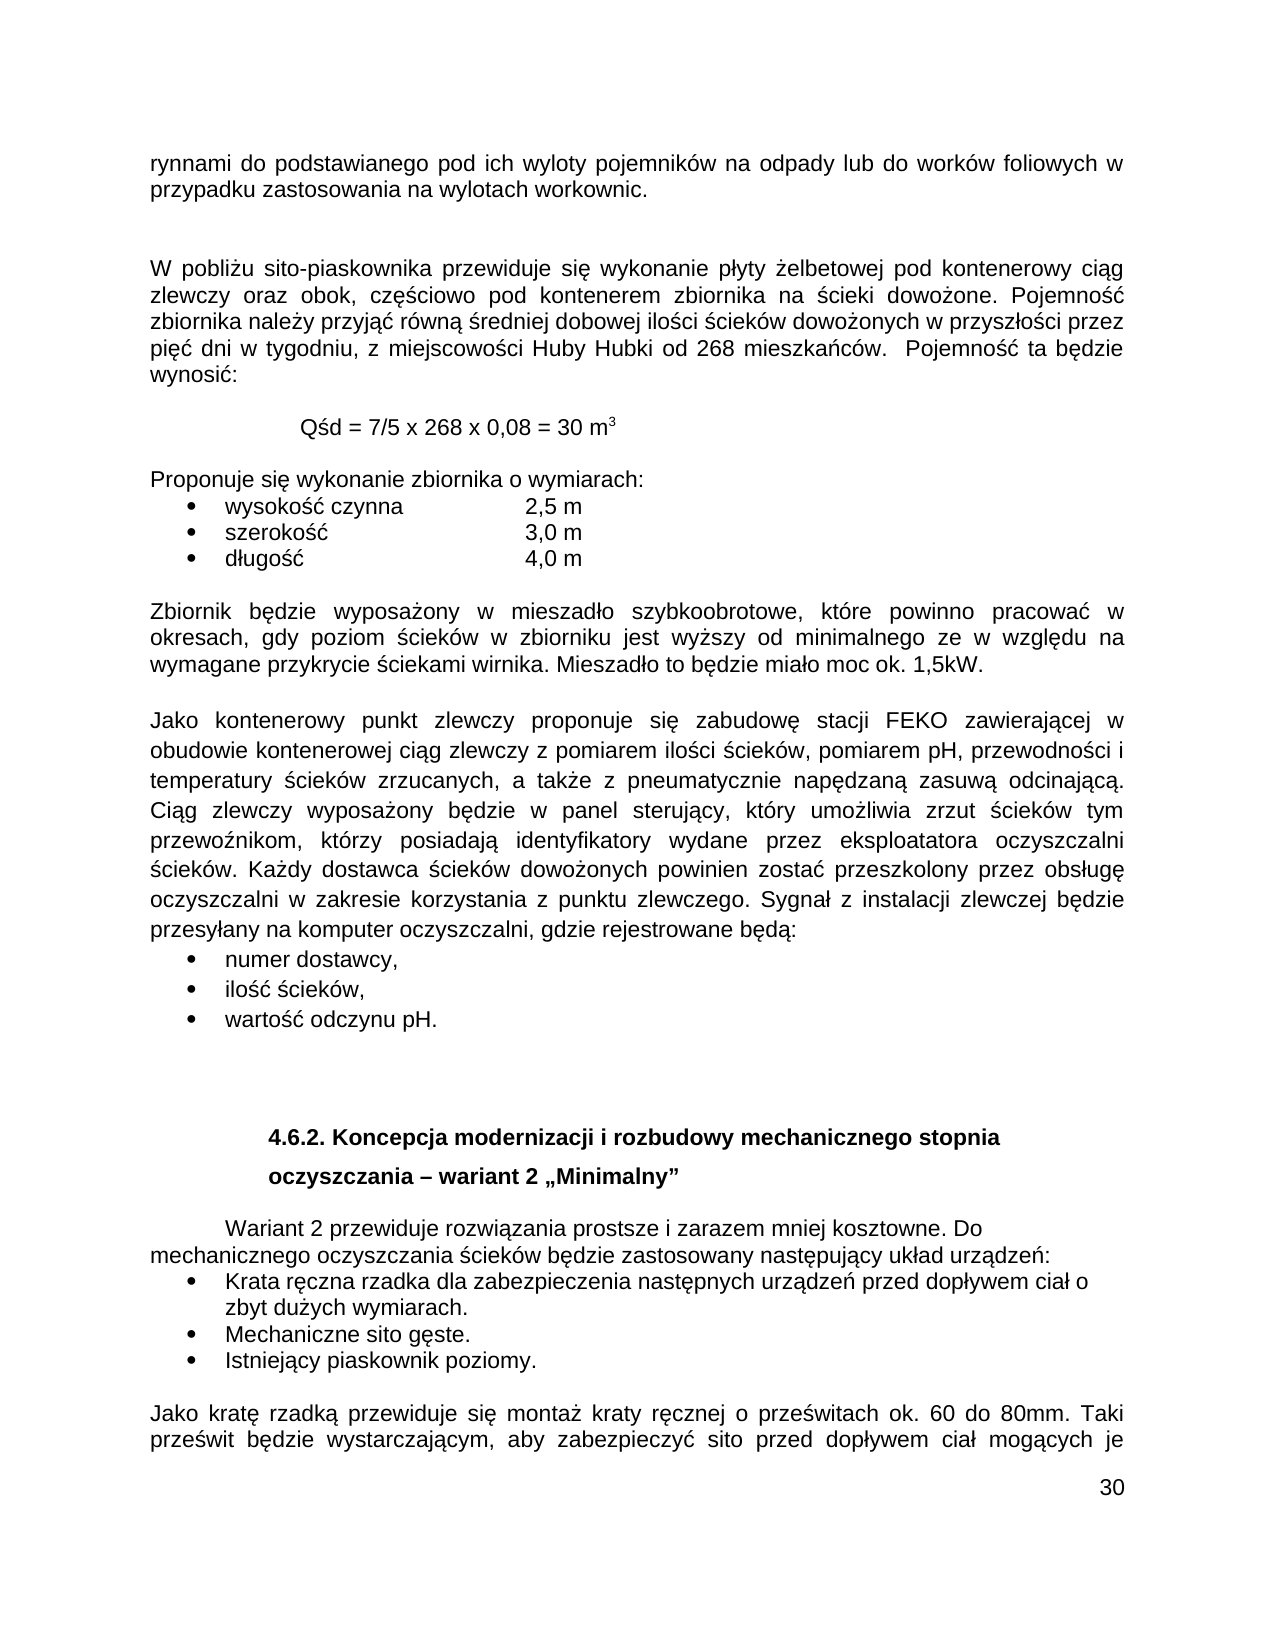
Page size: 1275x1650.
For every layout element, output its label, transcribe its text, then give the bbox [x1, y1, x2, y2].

list Krata ręczna rzadka dla zabezpieczenia następnych urządzeń przed dopływem ciał o zbyt dużych wymiarach. [187, 1268, 1125, 1321]
text Zbiornik będzie wyposażony w mieszadło szybkoobrotowe, które powinno pracować w okresach, gdy poziom ścieków w zbiorniku jest wyższy od minimalnego ze w względu na wymagane przykrycie ściekami wirnika. Mieszadło to będzie miało moc ok. 1,5kW. [150, 598, 1125, 677]
list Istniejący piaskownik poziomy. [187, 1347, 1125, 1373]
text W pobliżu sito-piaskownika przewiduje się wykonanie płyty żelbetowej pod kontenerowy ciąg zlewczy oraz obok, częściowo pod kontenerem zbiornika na ścieki dowożone. Pojemność zbiornika należy przyjąć równą średniej dobowej ilości ścieków dowożonych w przyszłości przez pięć dni w tygodniu, z miejscowości Huby Hubki od 268 mieszkańców. Pojemność ta będzie wynosić: [150, 255, 1125, 387]
subtitle 4.6.2. Koncepcja modernizacji i rozbudowy mechanicznego stopnia oczyszczania – wariant 2 „Minimalny” [268, 1124, 1125, 1190]
list długość [187, 545, 1125, 572]
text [150, 1400, 1125, 1452]
list szerokość [187, 519, 1125, 545]
text Jako kontenerowy punkt zlewczy proponuje się zabudowę stacji FEKO zawierającej w obudowie kontenerowej ciąg zlewczy z pomiarem ilości ścieków, pomiarem pH, przewodności i temperatury ścieków zrzucanych, a także z pneumatycznie napędzaną zasuwą odcinającą. Ciąg zlewczy wyposażony będzie w panel sterujący, który umożliwia zrzut ścieków tym przewoźnikom, którzy posiadają identyfikatory wydane przez eksploatatora oczyszczalni ścieków. Każdy dostawca ścieków dowożonych powinien zostać przeszkolony przez obsługę oczyszczalni w zakresie korzystania z punktu zlewczego. Sygnał z instalacji zlewczej będzie przesyłany na komputer oczyszczalni, gdzie rejestrowane będą: [150, 703, 1125, 943]
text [150, 150, 1125, 203]
text Proponuje się wykonanie zbiornika o wymiarach: [150, 466, 1125, 493]
text Qśd = 7/5 x 268 x 0,08 = [225, 413, 1125, 440]
list Mechaniczne sito gęste. [187, 1321, 1125, 1347]
list wysokość czynna [187, 493, 1125, 519]
text Wariant 2 przewiduje rozwiązania prostsze i zarazem mniej kosztowne. Do mechanicznego oczyszczania ścieków będzie zastosowany następujący układ urządzeń: [150, 1215, 1125, 1268]
list wartość odczynu pH. [187, 1002, 1125, 1032]
list ilość ścieków, [187, 972, 1125, 1002]
list numer dostawcy, [187, 943, 1125, 972]
